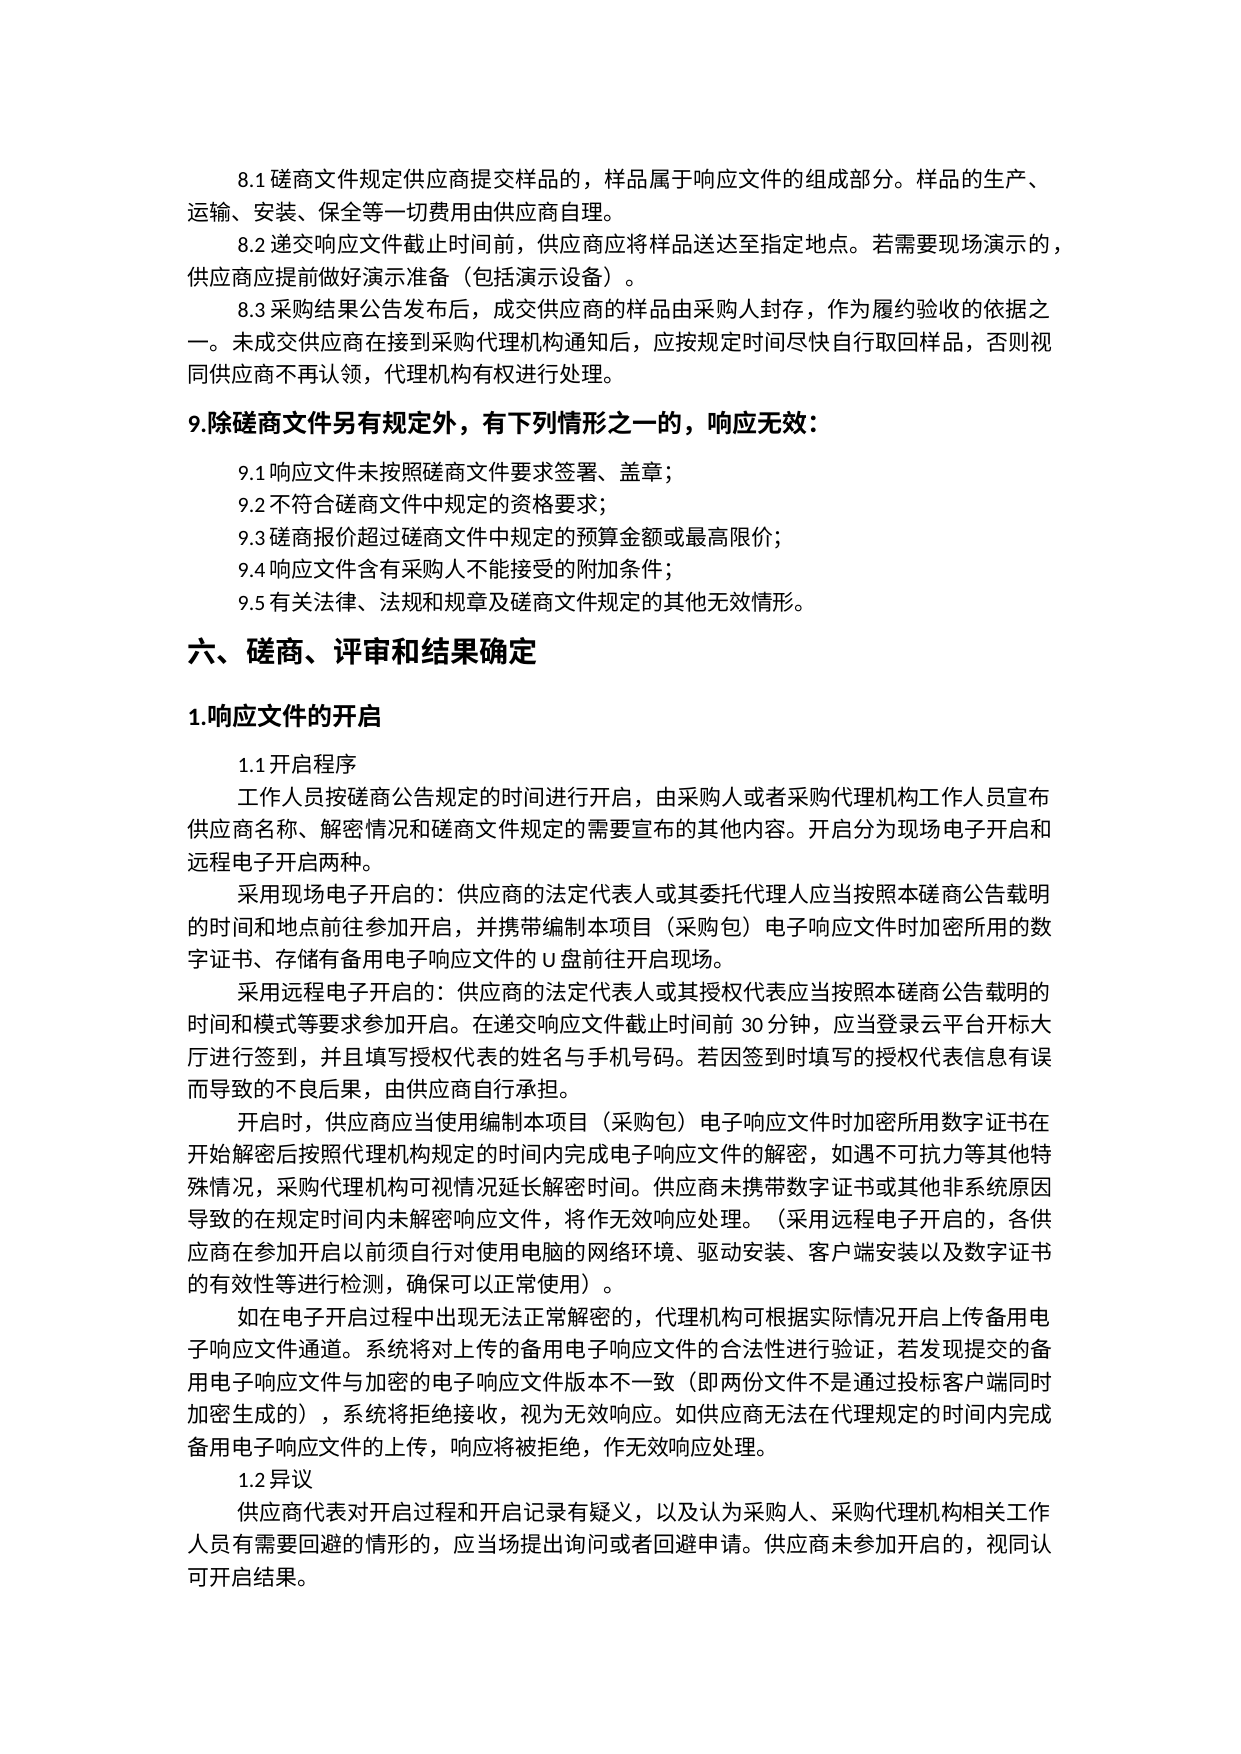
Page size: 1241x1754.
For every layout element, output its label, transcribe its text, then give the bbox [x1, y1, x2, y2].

text 采用远程电子开启的：供应商的法定代表人或其授权代表应当按照本磋商公告载明的时间和模式等要求参加开启。在递交响应文件截止时间前30分钟，应当登录云平台开标大厅进行签到，并且填写授权代表的姓名与手机号码。若因签到时填写的授权代表信息有误而导致的不良后果，由供应商自行承担。 [187, 974, 1053, 1104]
text 1.2异议 [187, 1462, 1053, 1494]
text 8.1磋商文件规定供应商提交样品的，样品属于响应文件的组成部分。样品的生产、运输、安装、保全等一切费用由供应商自理。 [187, 162, 1053, 227]
text 9.1响应文件未按照磋商文件要求签署、盖章； [187, 454, 1053, 487]
text 1.1开启程序 [187, 747, 1053, 779]
text 8.2递交响应文件截止时间前，供应商应将样品送达至指定地点。若需要现场演示的，供应商应提前做好演示准备（包括演示设备）。 [187, 227, 1053, 292]
text 工作人员按磋商公告规定的时间进行开启，由采购人或者采购代理机构工作人员宣布供应商名称、解密情况和磋商文件规定的需要宣布的其他内容。开启分为现场电子开启和远程电子开启两种。 [187, 779, 1053, 877]
text 9.2不符合磋商文件中规定的资格要求； [187, 487, 1053, 519]
text 9.5有关法律、法规和规章及磋商文件规定的其他无效情形。 [187, 584, 1053, 617]
text 9.除磋商文件另有规定外，有下列情形之一的，响应无效： [187, 389, 1053, 454]
text 8.3采购结果公告发布后，成交供应商的样品由采购人封存，作为履约验收的依据之一。未成交供应商在接到采购代理机构通知后，应按规定时间尽快自行取回样品，否则视同供应商不再认领，代理机构有权进行处理。 [187, 292, 1053, 389]
text 六、磋商、评审和结果确定 [187, 617, 1053, 682]
text 9.4响应文件含有采购人不能接受的附加条件； [187, 552, 1053, 584]
text 如在电子开启过程中出现无法正常解密的，代理机构可根据实际情况开启上传备用电子响应文件通道。系统将对上传的备用电子响应文件的合法性进行验证，若发现提交的备用电子响应文件与加密的电子响应文件版本不一致（即两份文件不是通过投标客户端同时加密生成的），系统将拒绝接收，视为无效响应。如供应商无法在代理规定的时间内完成备用电子响应文件的上传，响应将被拒绝，作无效响应处理。 [187, 1299, 1053, 1462]
text 1.响应文件的开启 [187, 682, 1053, 747]
text 开启时，供应商应当使用编制本项目（采购包）电子响应文件时加密所用数字证书在开始解密后按照代理机构规定的时间内完成电子响应文件的解密，如遇不可抗力等其他特殊情况，采购代理机构可视情况延长解密时间。供应商未携带数字证书或其他非系统原因导致的在规定时间内未解密响应文件，将作无效响应处理。（采用远程电子开启的，各供应商在参加开启以前须自行对使用电脑的网络环境、驱动安装、客户端安装以及数字证书的有效性等进行检测，确保可以正常使用）。 [187, 1104, 1053, 1299]
text 采用现场电子开启的：供应商的法定代表人或其委托代理人应当按照本磋商公告载明的时间和地点前往参加开启，并携带编制本项目（采购包）电子响应文件时加密所用的数字证书、存储有备用电子响应文件的U盘前往开启现场。 [187, 877, 1053, 974]
text 9.3磋商报价超过磋商文件中规定的预算金额或最高限价； [187, 519, 1053, 552]
text 供应商代表对开启过程和开启记录有疑义，以及认为采购人、采购代理机构相关工作人员有需要回避的情形的，应当场提出询问或者回避申请。供应商未参加开启的，视同认可开启结果。 [187, 1494, 1053, 1592]
